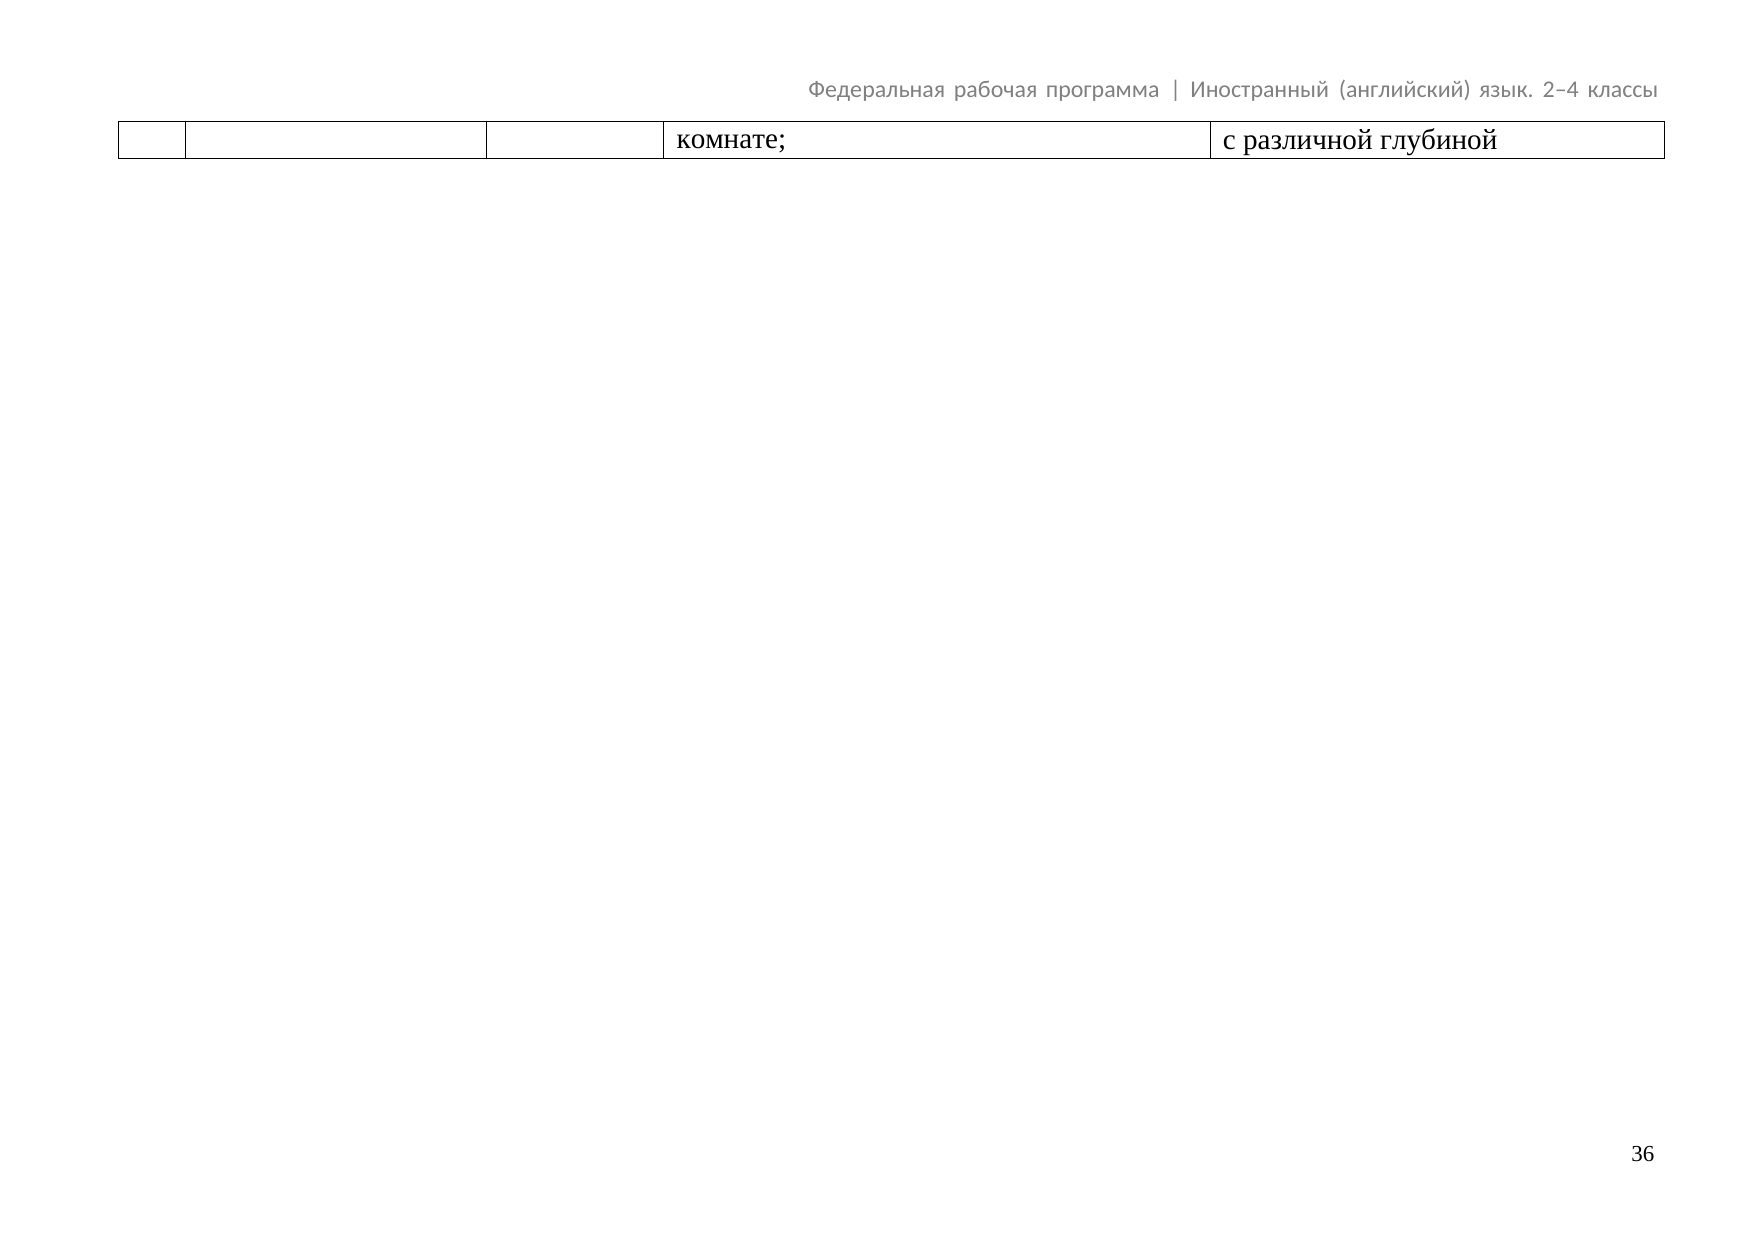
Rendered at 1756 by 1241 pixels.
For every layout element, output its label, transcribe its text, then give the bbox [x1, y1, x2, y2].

table_cell 13 [487, 122, 663, 157]
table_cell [664, 122, 1210, 157]
table_cell 1.2 [119, 122, 185, 157]
table_cell Моя семья [186, 122, 486, 157]
